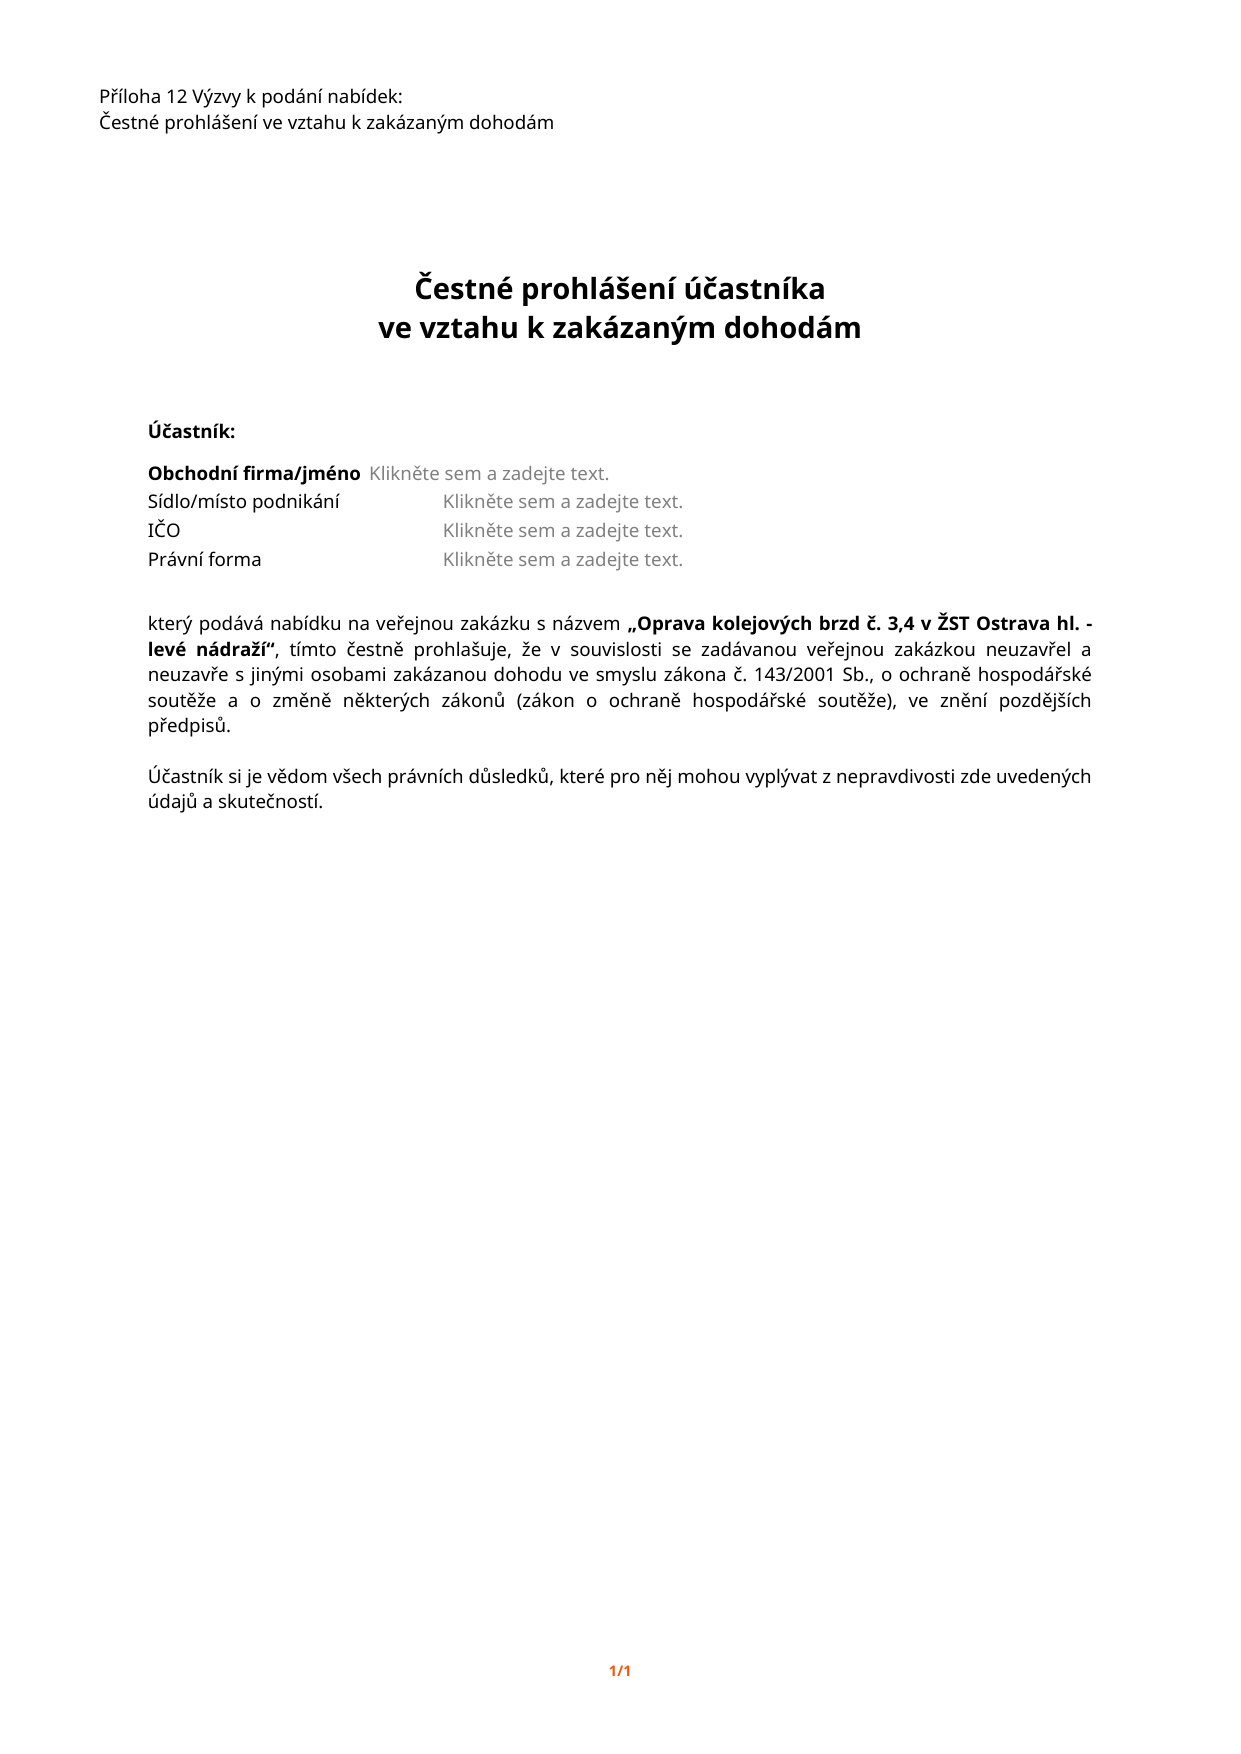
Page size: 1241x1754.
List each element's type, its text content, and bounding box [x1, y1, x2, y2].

text Účastník: [148, 413, 1093, 444]
text ve vztahu k zakázaným dohodám [148, 308, 1093, 347]
text Sídlo/místo podnikání [148, 486, 1093, 515]
text Obchodní firma/jméno [148, 457, 1093, 486]
text který podává nabídku na veřejnou zakázku s názvem „Oprava kolejových brzd č. 3,4 v ŽST Ostrava hl. - levé nádraží“, tímto čestně prohlašuje, že v souvislosti se zadávanou veřejnou zakázkou neuzavřel a neuzavře s jinými osobami zakázanou dohodu ve smyslu zákona č. 143/2001 Sb., o ochraně hospodářské soutěže a o změně některých zákonů (zákon o ochraně hospodářské soutěže), ve znění pozdějších předpisů. [148, 611, 1093, 738]
text IČO [148, 515, 1093, 544]
text Účastník si je vědom všech právních důsledků, které pro něj mohou vyplývat z nepravdivosti zde uvedených údajů a skutečností. [148, 763, 1093, 814]
text Právní forma [148, 544, 1093, 573]
title Čestné prohlášení účastníka [148, 268, 1093, 308]
